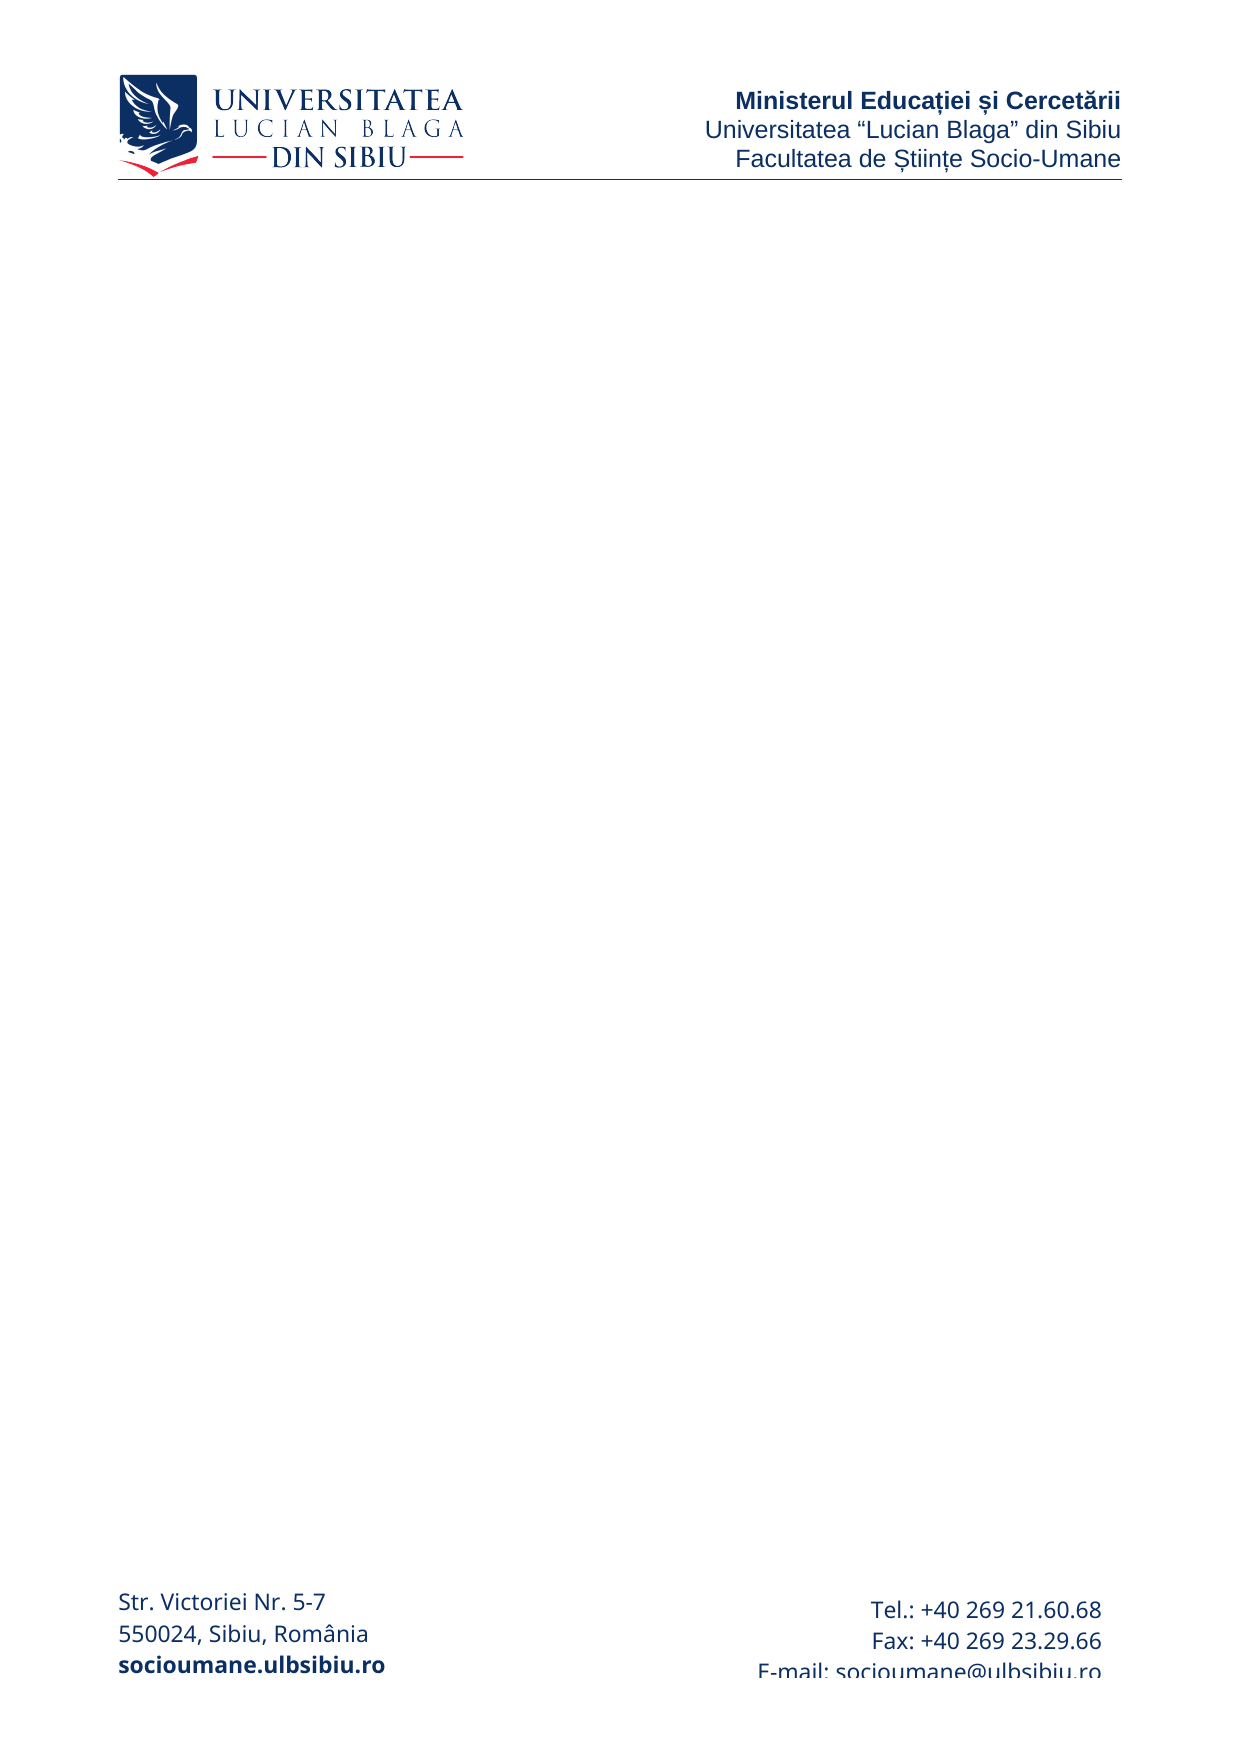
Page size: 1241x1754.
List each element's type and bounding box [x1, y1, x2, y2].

picture [118, 73, 464, 177]
